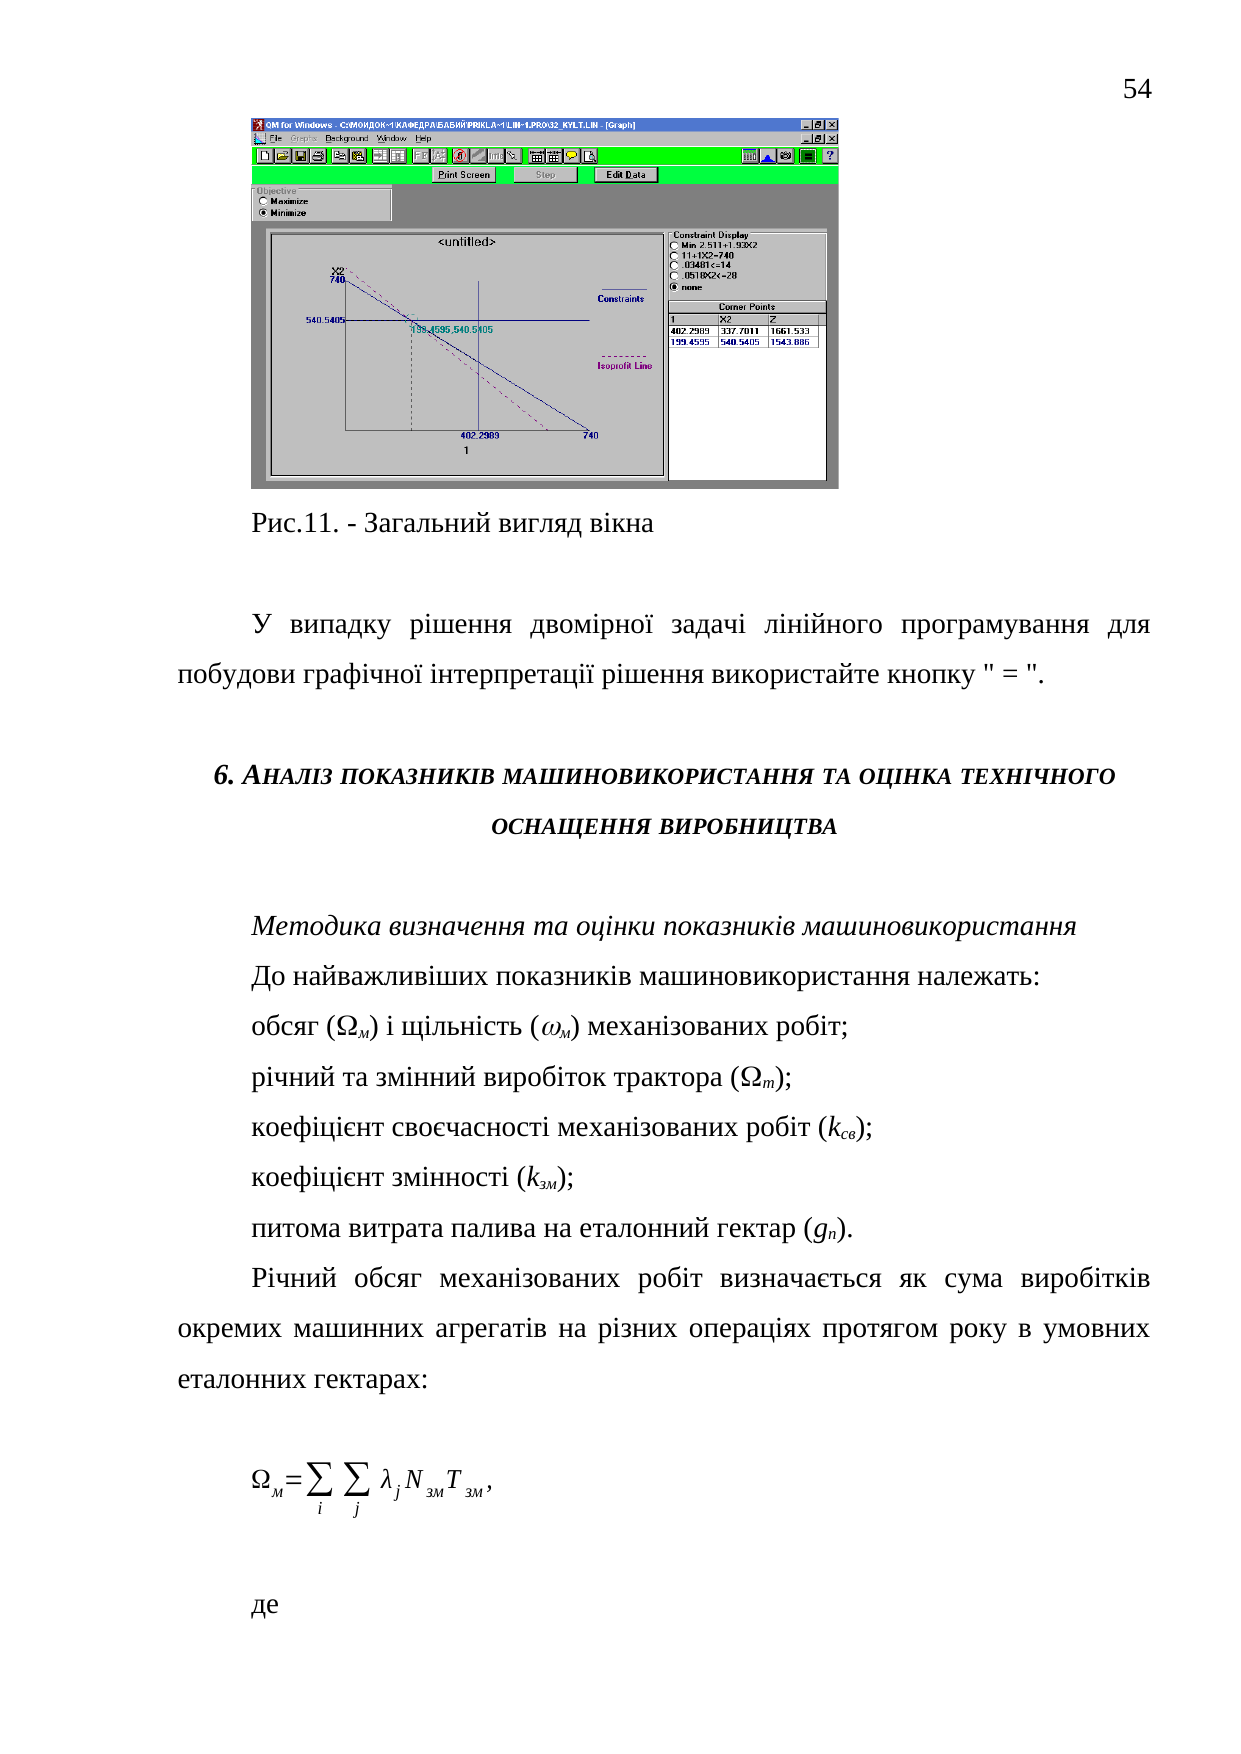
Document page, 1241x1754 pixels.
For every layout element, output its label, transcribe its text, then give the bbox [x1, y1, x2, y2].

text де [177, 1586, 1152, 1620]
picture [251, 118, 839, 489]
text До найважливіших показників машиновикористання належать: [177, 958, 1152, 992]
text Річний обсяг механізованих робіт визначається як сума виробітків окремих машинних агрегатів на різних операціях протягом року в умовних еталонних гектарах: [177, 1260, 1152, 1394]
text коефіцієнт змінності (kзм); [177, 1159, 1152, 1193]
text річний та змінний виробіток трактора (т); [177, 1059, 1152, 1092]
text обсяг (м) і щільність (м) механізованих робіт; [177, 1008, 1152, 1042]
text питома витрата палива на еталонний гектар (gп). [177, 1210, 1152, 1243]
text коефіцієнт своєчасності механізованих робіт (kсв); [177, 1109, 1152, 1143]
text Методика визначення та оцінки показників машиновикористання [177, 908, 1152, 941]
subtitle 6. Аналіз показників машиновикористання та оцінка технічного оснащення виробництва [177, 757, 1152, 841]
text Рис.11. - Загальний вигляд вікна [177, 505, 1152, 539]
text У випадку рішення двомірної задачі лінійного програмування для побудови графічної інтерпретації рішення використайте кнопку " = ". [177, 606, 1152, 690]
